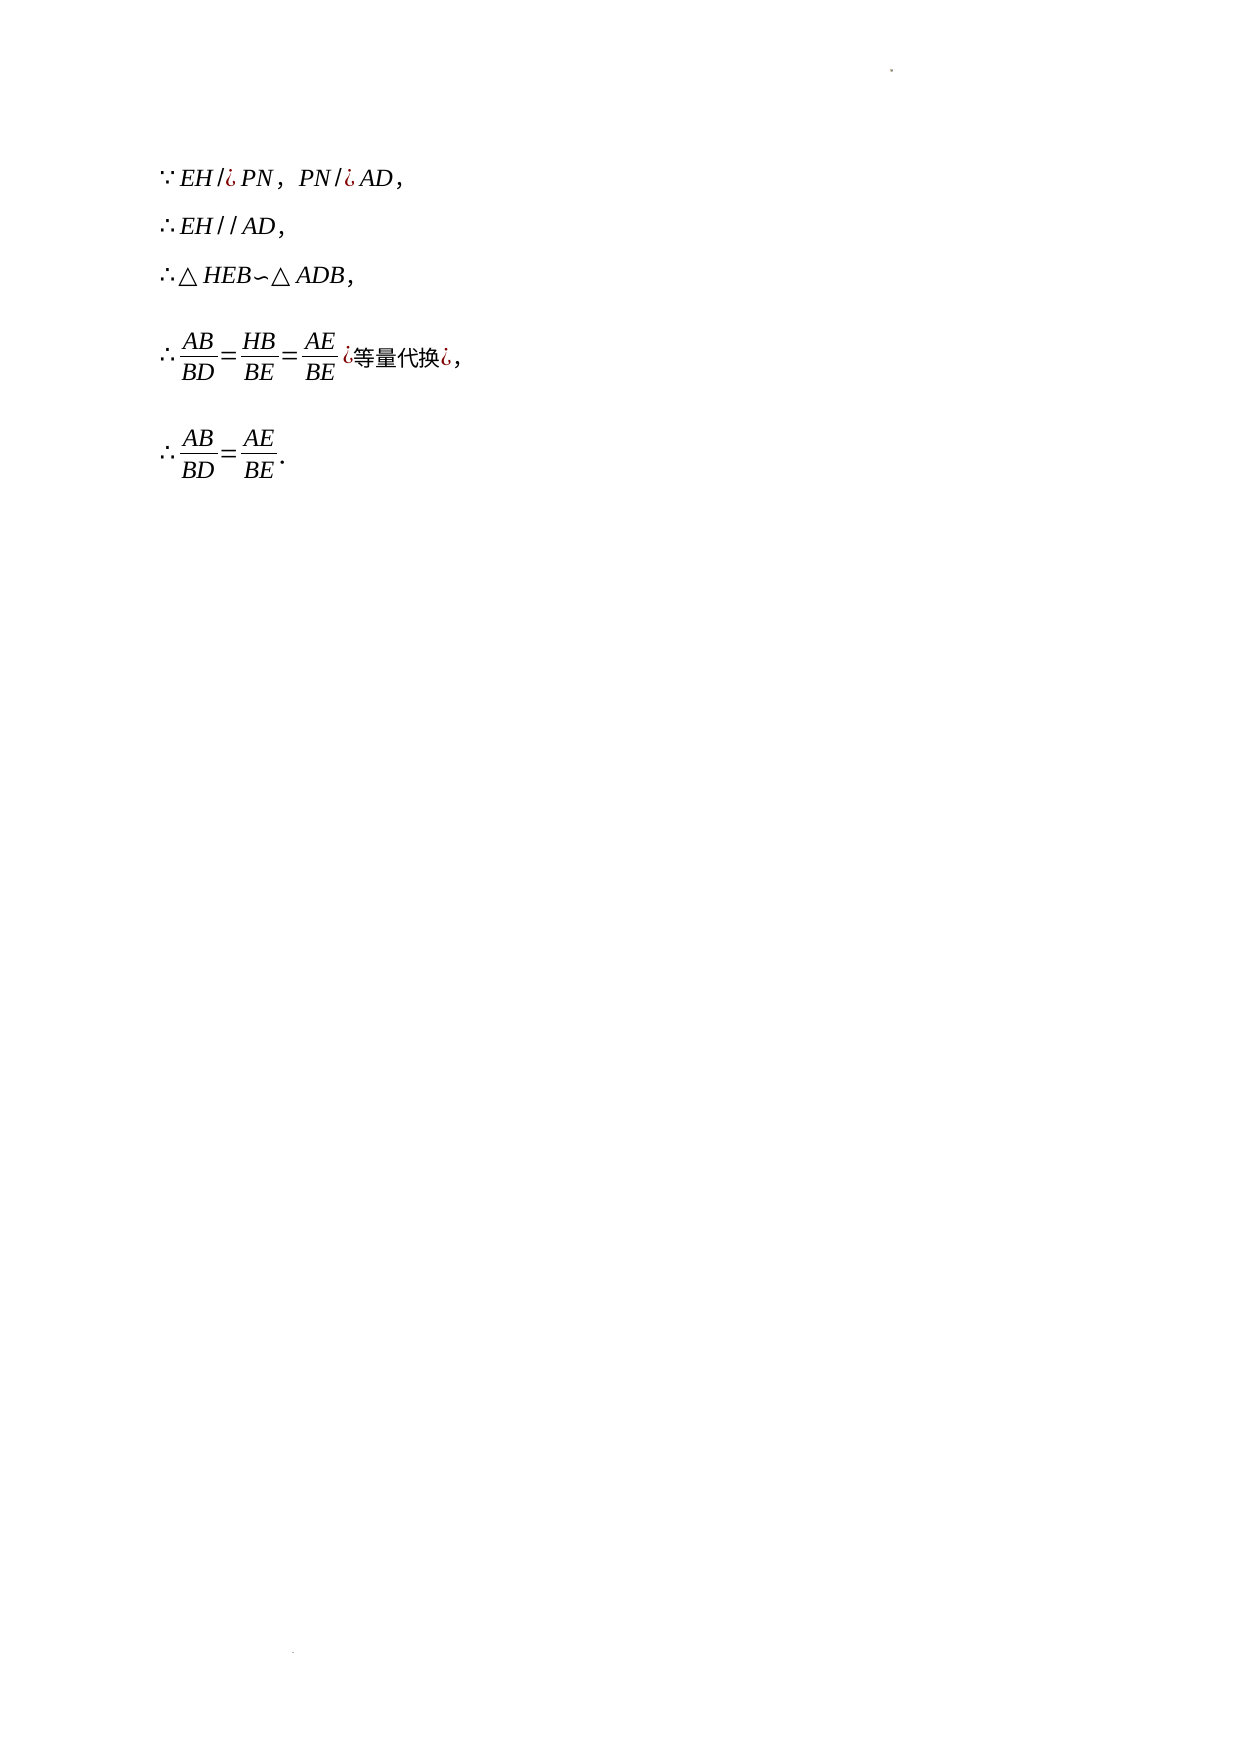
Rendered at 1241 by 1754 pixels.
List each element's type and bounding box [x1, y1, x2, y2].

text [159, 162, 1081, 487]
